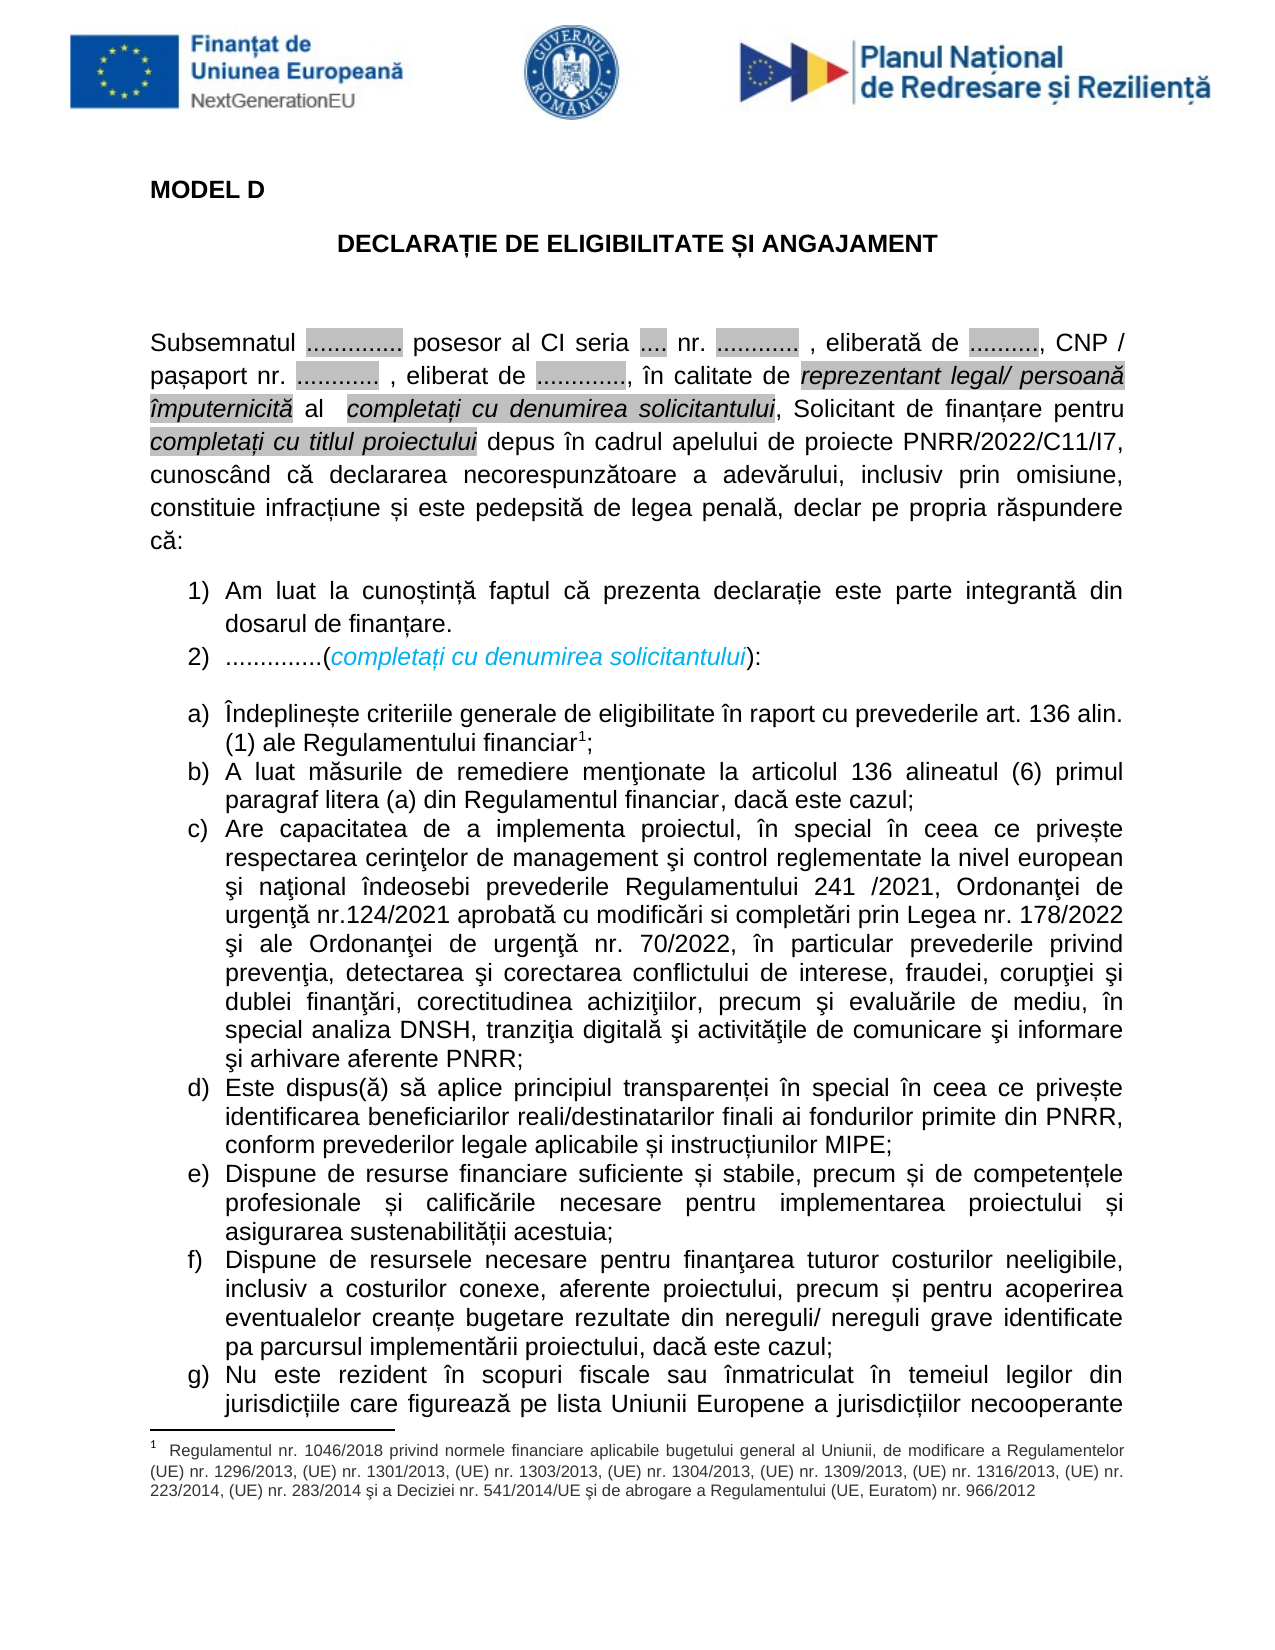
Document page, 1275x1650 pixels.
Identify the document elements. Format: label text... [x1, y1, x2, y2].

list Dispune de resursele necesare pentru finanţarea tuturor costurilor neeligibile, inclusiv a costurilor conexe, aferente proiectului, precum și pentru acoperirea eventualelor creanțe bugetare rezultate din nereguli/ nereguli grave identificate pa parcursul implementării proiectului, dacă este cazul; [187, 1246, 1125, 1361]
list Am luat la cunoștință faptul că prezenta declarație este parte integrantă din dosarul de finanțare. [187, 576, 1125, 637]
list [187, 1361, 1125, 1418]
list Dispune de resurse financiare suficiente și stabile, precum și de competențele profesionale și calificările necesare pentru implementarea proiectului și asigurarea sustenabilității acestuia; [187, 1159, 1125, 1246]
text Subsemnatul .............. posesor al CI seria .... nr. ............ , eliberată de .........., CNP / pașaport nr. ............ , eliberat de ............., în calitate de reprezentant legal/ persoană împuternicită al completați cu denumirea solicitantului, Solicitant de finanțare pentru completați cu titlul proiectului depus în cadrul apelului de proiecte PNRR/2022/C11/I7, cunoscând că declararea necorespunzătoare a adevărului, inclusiv prin omisiune, constituie infracțiune și este pedepsită de legea penală, declar pe propria răspundere că: [150, 328, 1125, 555]
list Îndeplinește criteriile generale de eligibilitate în raport cu prevederile art. 136 alin. (1) ale Regulamentului financiar; [187, 699, 1125, 757]
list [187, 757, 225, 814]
text DECLARAȚIE DE ELIGIBILITATE ȘI ANGAJAMENT [150, 229, 1125, 257]
list ..............(completați cu denumirea solicitantului): [187, 642, 1125, 671]
picture [70, 25, 1211, 120]
list Este dispus(ă) să aplice principiul transparenței în special în ceea ce privește identificarea beneficiarilor reali/destinatarilor finali ai fondurilor primite din PNRR, conform prevederilor legale aplicabile și instrucțiunilor MIPE; [187, 1073, 1125, 1159]
list A luat măsurile de remediere menţionate la articolul 136 alineatul (6) primul paragraf litera (a) din Regulamentul financiar, dacă este cazul; [720, 786, 1125, 814]
text MODEL D [150, 175, 1125, 204]
list Are capacitatea de a implementa proiectul, în special în ceea ce privește respectarea cerinţelor de management şi control reglementate la nivel european şi naţional îndeosebi prevederile Regulamentului 241 /2021, Ordonanţei de urgenţă nr.124/2021 aprobată cu modificări si completări prin Legea nr. 178/2022 şi ale Ordonanţei de urgenţă nr. 70/2022, în particular prevederile privind prevenţia, detectarea şi corectarea conflictului de interese, fraudei, corupţiei şi dublei finanţări, corectitudinea achiziţiilor, precum şi evaluările de mediu, în special analiza DNSH, tranziţia digitală şi activităţile de comunicare şi informare şi arhivare aferente PNRR; [187, 814, 1125, 1073]
